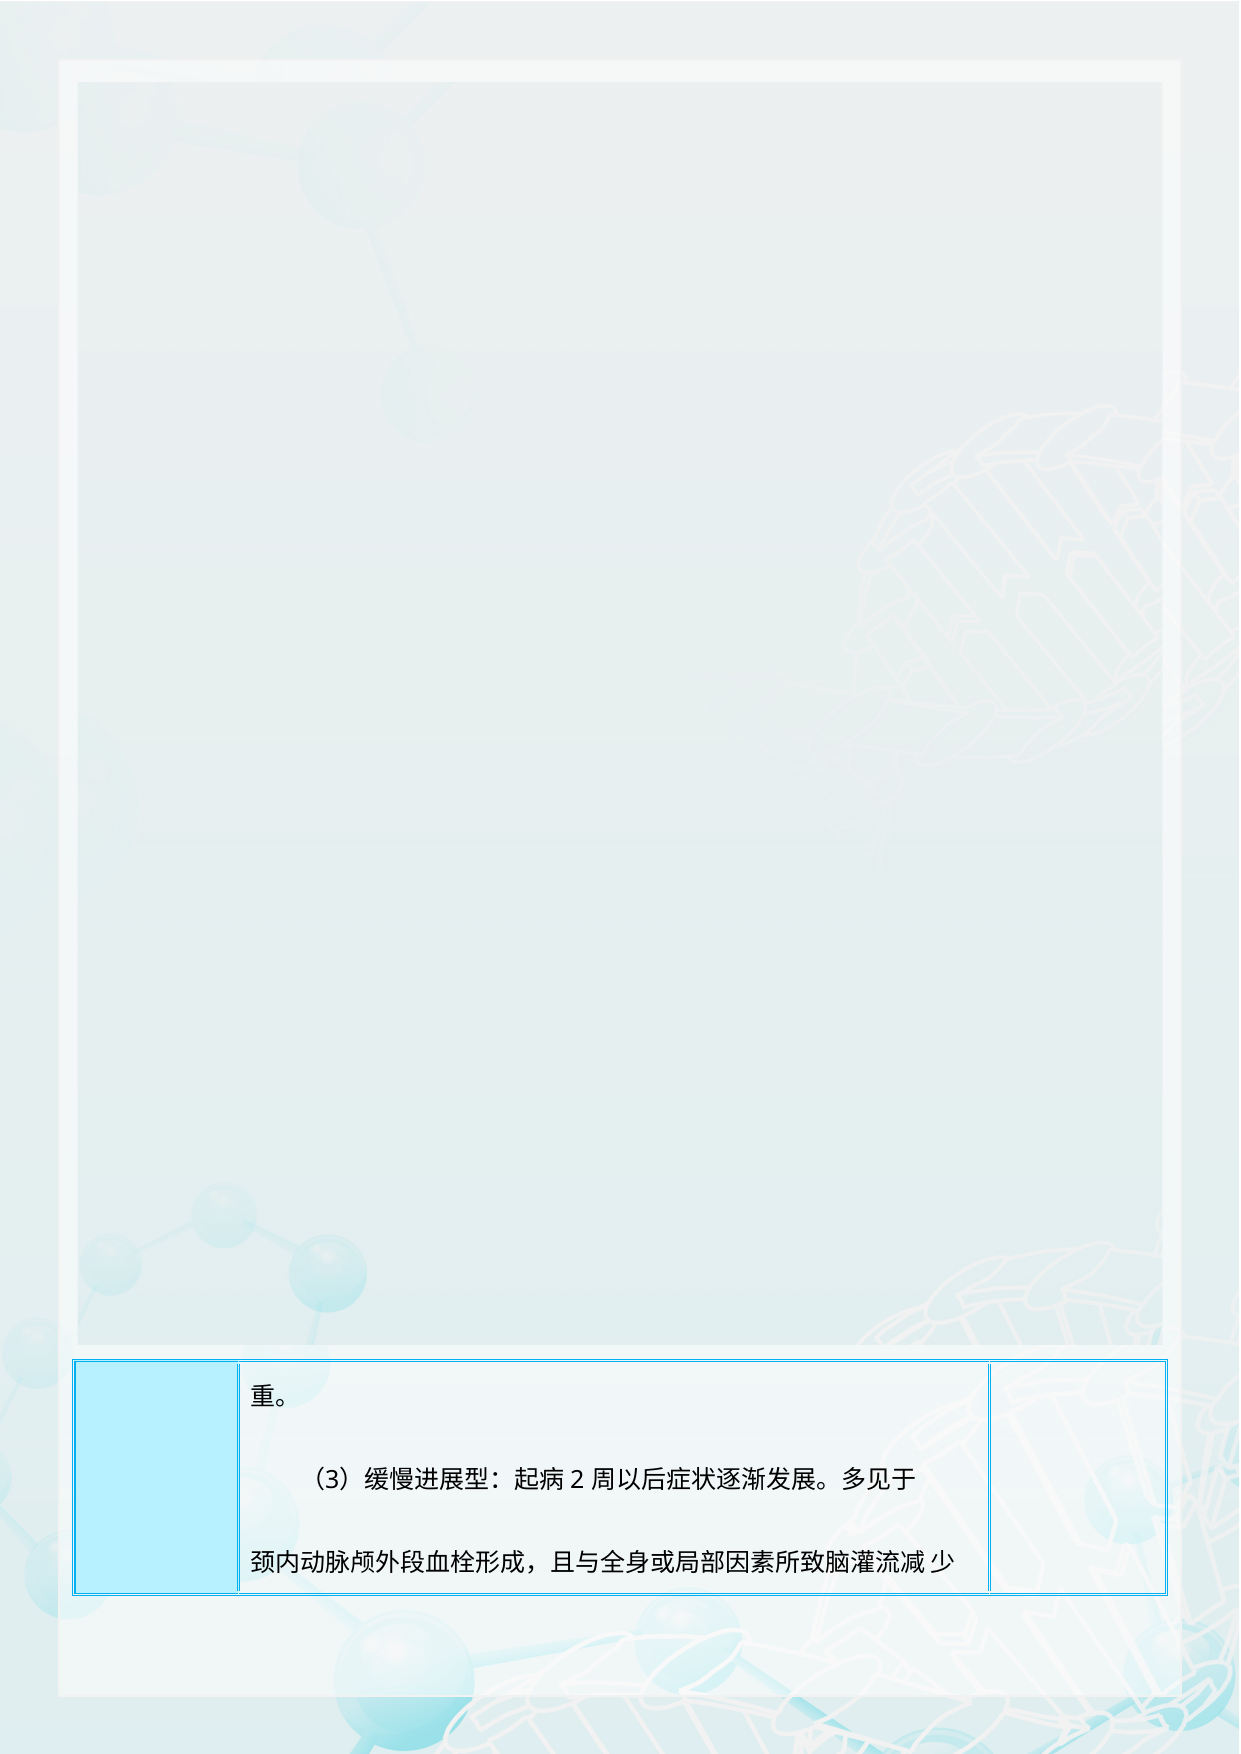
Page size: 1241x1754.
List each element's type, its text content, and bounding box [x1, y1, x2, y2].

table_cell 展示脑血管病，让学生更加仔细的阅读，从而激发学生的学习欲望。 [990, 1362, 1165, 1593]
table_cell 知识讲解 （40min） [76, 1360, 239, 1593]
picture [0, 1, 1240, 1754]
